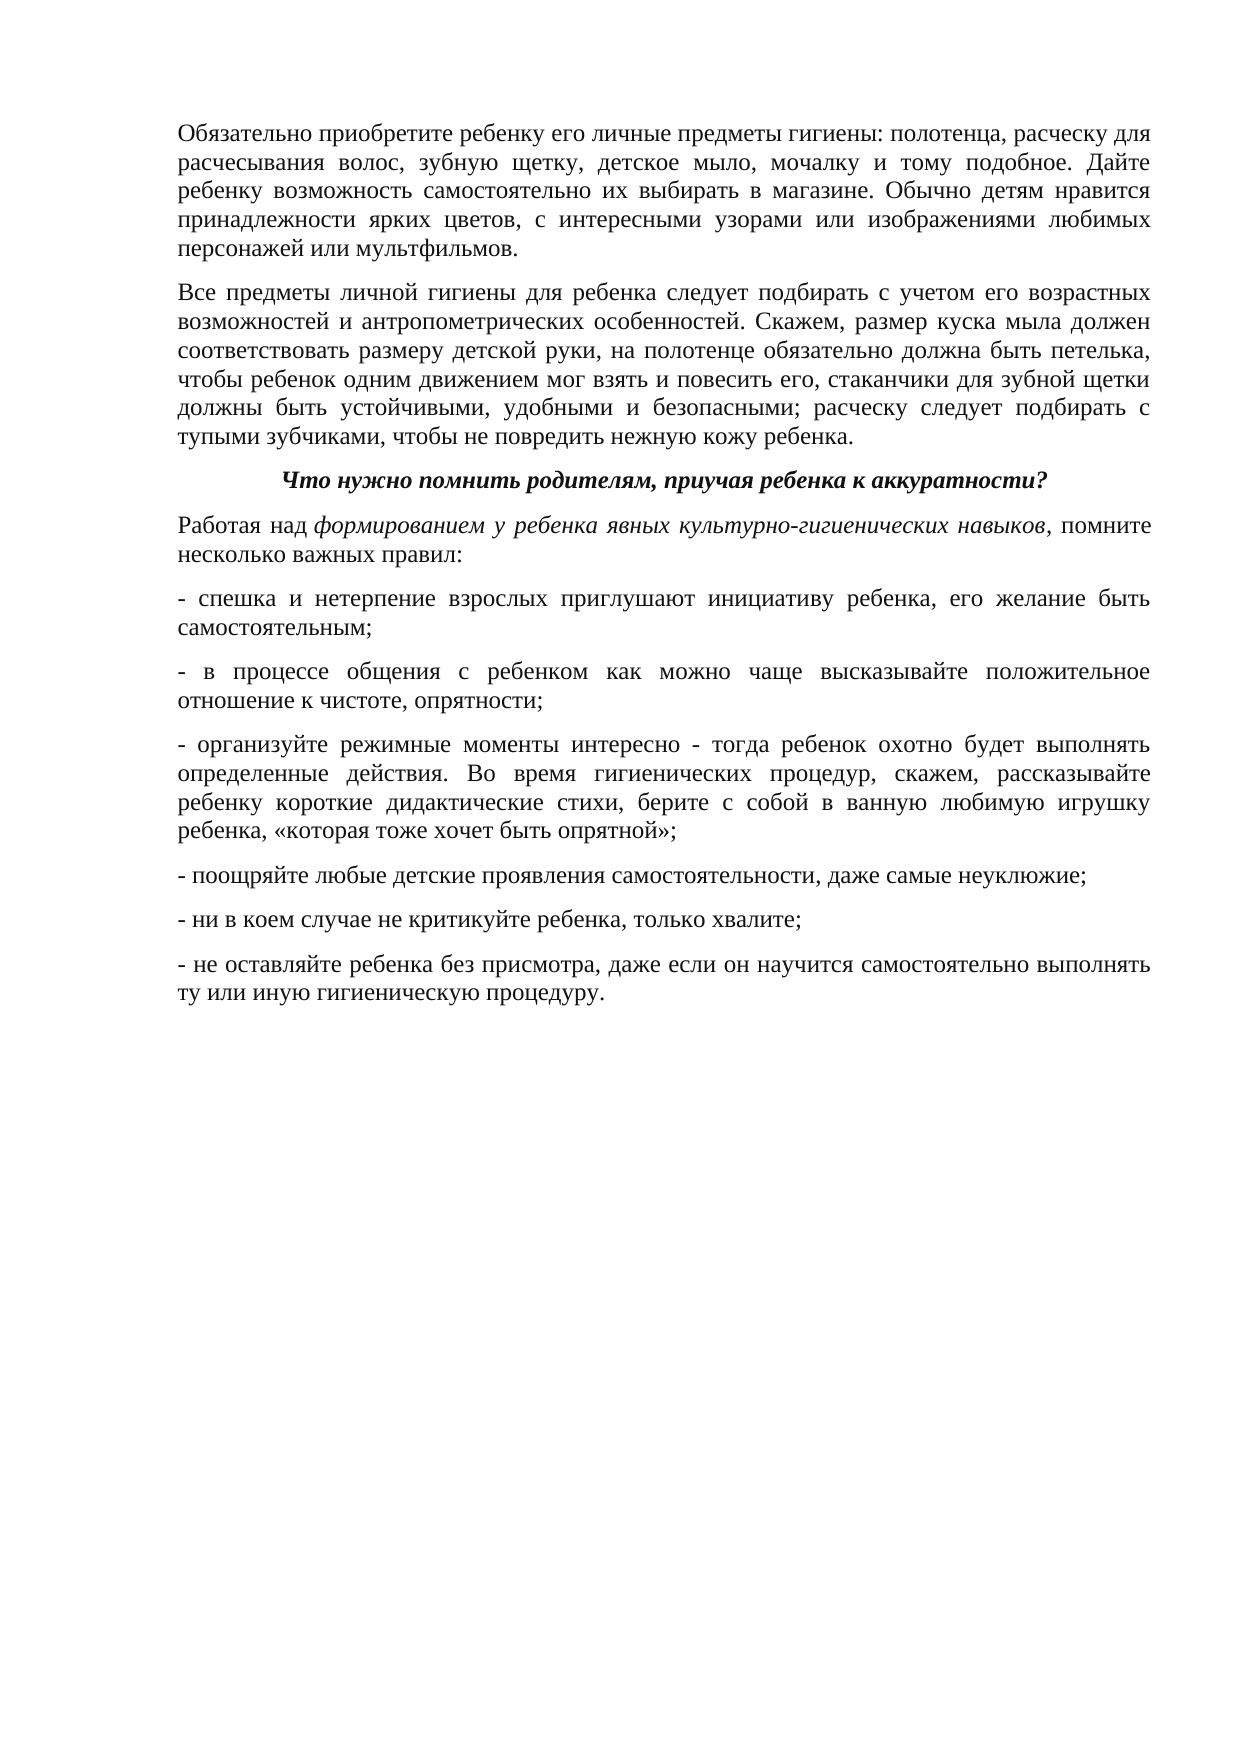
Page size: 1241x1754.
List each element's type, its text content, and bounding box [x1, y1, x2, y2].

text - поощряйте любые детские проявления самостоятельности, даже самые неуклюжие; [177, 860, 1152, 889]
text - организуйте режимные моменты интересно - тогда ребенок охотно будет выполнять определенные действия. Во время гигиенических процедур, скажем, рассказывайте ребенку короткие дидактические стихи, берите с собой в ванную любимую игрушку ребенка, «которая тоже хочет быть опрятной»; [177, 729, 1152, 844]
text - ни в коем случае не критикуйте ребенка, только хвалите; [177, 904, 1152, 933]
text - в процессе общения с ребенком как можно чаще высказывайте положительное отношение к чистоте, опрятности; [177, 656, 1152, 714]
text Что нужно помнить родителям, приучая ребенка к аккуратности? [177, 466, 1152, 494]
text Работая над формированием у ребенка явных культурно-гигиенических навыков, помните несколько важных правил: [177, 510, 1152, 567]
text - не оставляйте ребенка без присмотра, даже если он научится самостоятельно выполнять ту или иную гигиеническую процедуру. [177, 949, 1152, 1006]
text Все предметы личной гигиены для ребенка следует подбирать с учетом его возрастных возможностей и антропометрических особенностей. Скажем, размер куска мыла должен соответствовать размеру детской руки, на полотенце обязательно должна быть петелька, чтобы ребенок одним движением мог взять и повесить его, стаканчики для зубной щетки должны быть устойчивыми, удобными и безопасными; расческу следует подбирать с тупыми зубчиками, чтобы не повредить нежную кожу ребенка. [177, 277, 1152, 450]
text Обязательно приобретите ребенку его личные предметы гигиены: полотенца, расческу для расчесывания волос, зубную щетку, детское мыло, мочалку и тому подобное. Дайте ребенку возможность самостоятельно их выбирать в магазине. Обычно детям нравится принадлежности ярких цветов, с интересными узорами или изображениями любимых персонажей или мультфильмов. [177, 118, 1152, 262]
text - спешка и нетерпение взрослых приглушают инициативу ребенка, его желание быть самостоятельным; [177, 583, 1152, 641]
